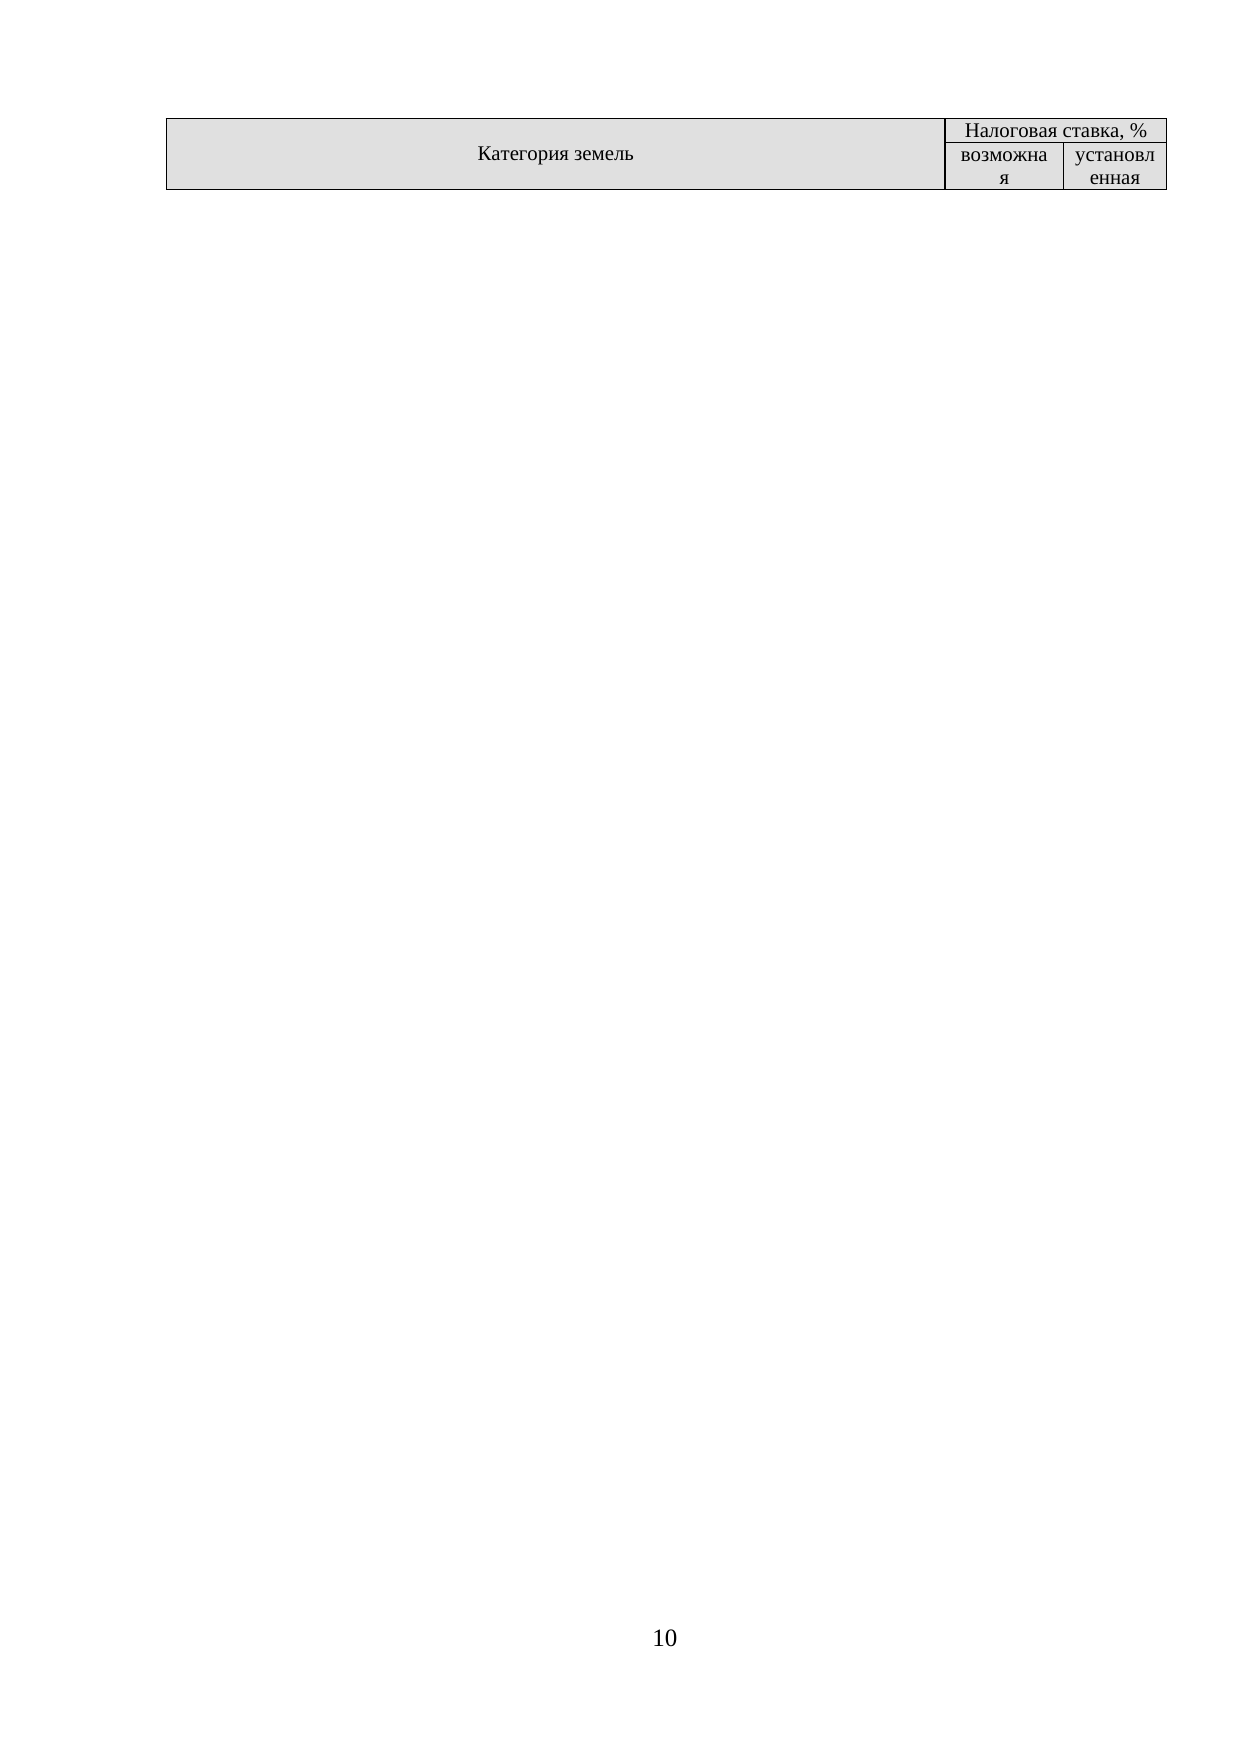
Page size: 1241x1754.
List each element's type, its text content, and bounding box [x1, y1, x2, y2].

table_header Налоговая ставка, % [946, 119, 1166, 142]
table_cell возможная [946, 143, 1063, 189]
table_header Категория земель [167, 119, 944, 189]
table_cell установленная [1064, 143, 1166, 189]
